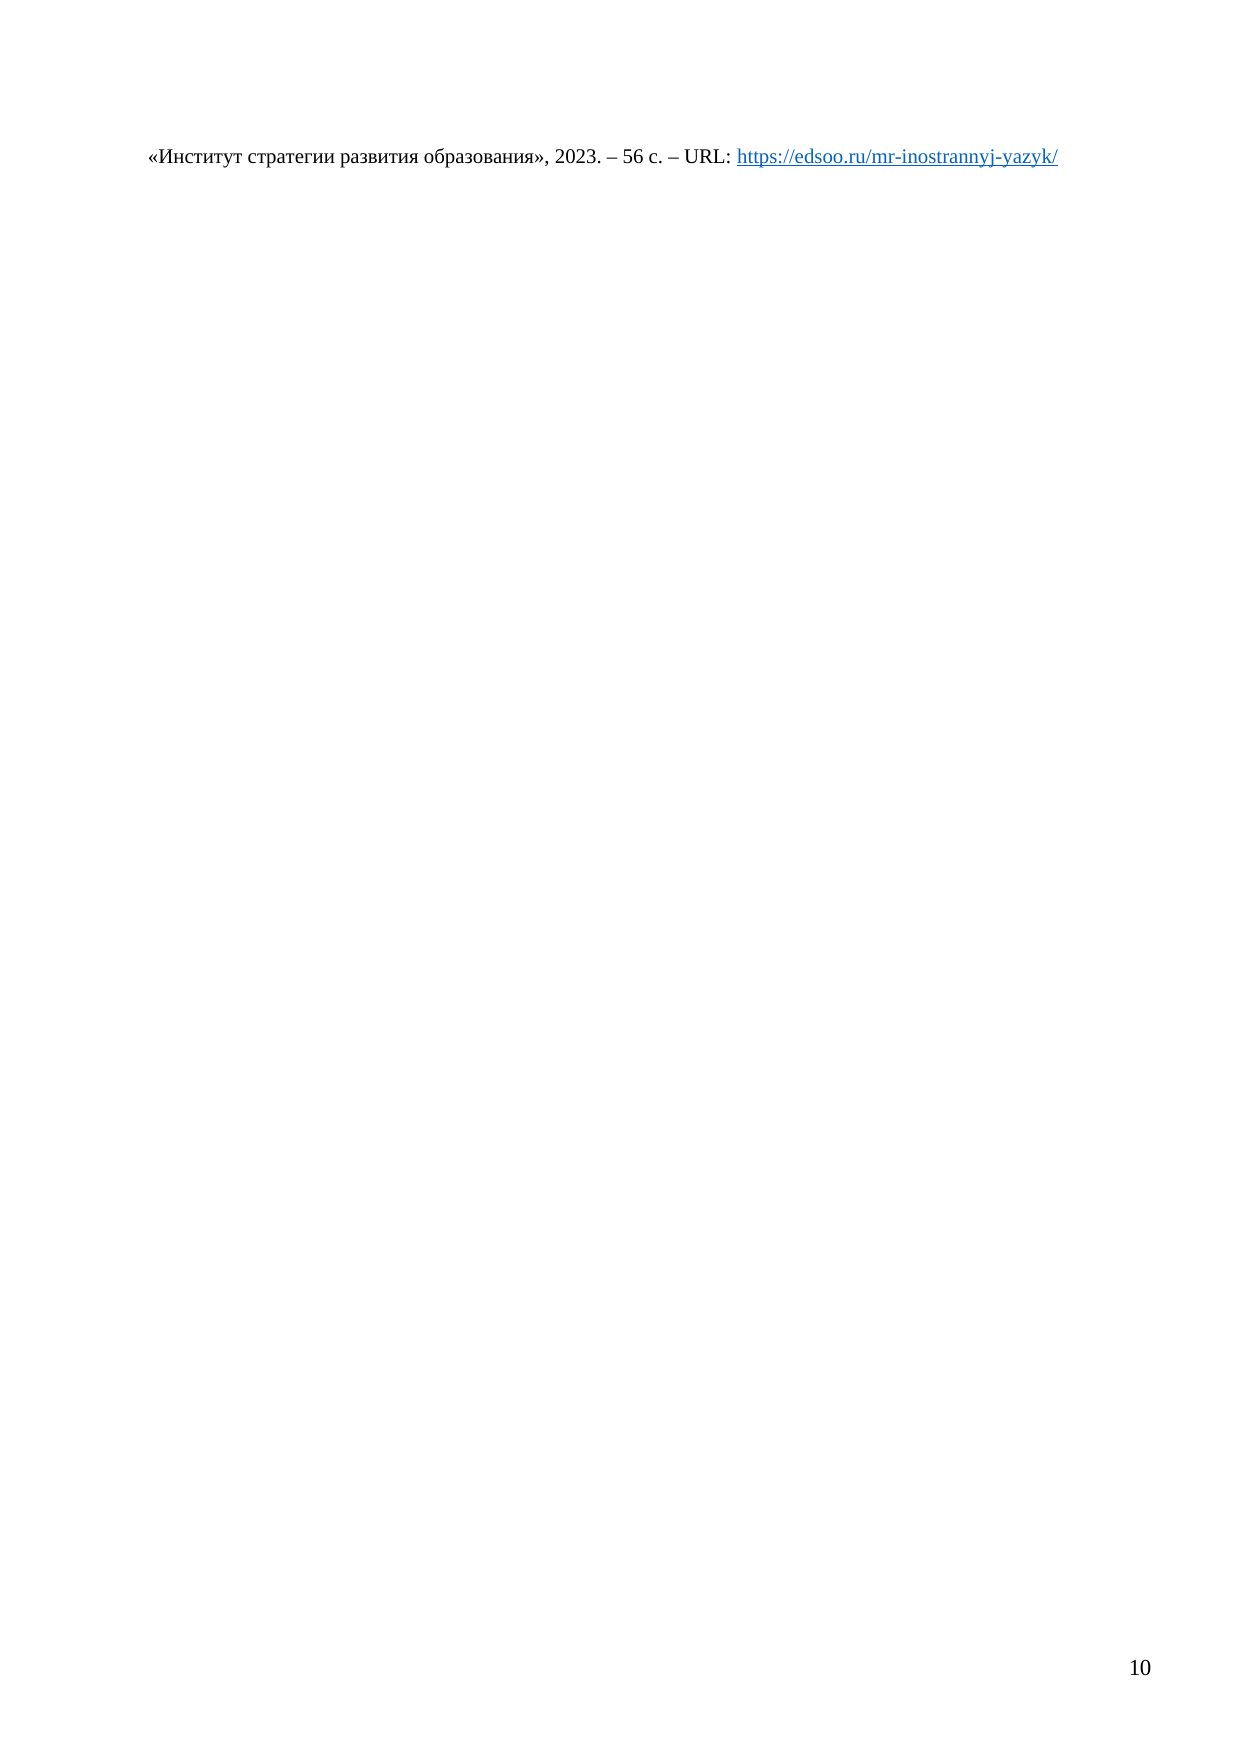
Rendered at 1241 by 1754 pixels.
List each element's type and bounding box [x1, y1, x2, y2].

text [148, 144, 1152, 168]
